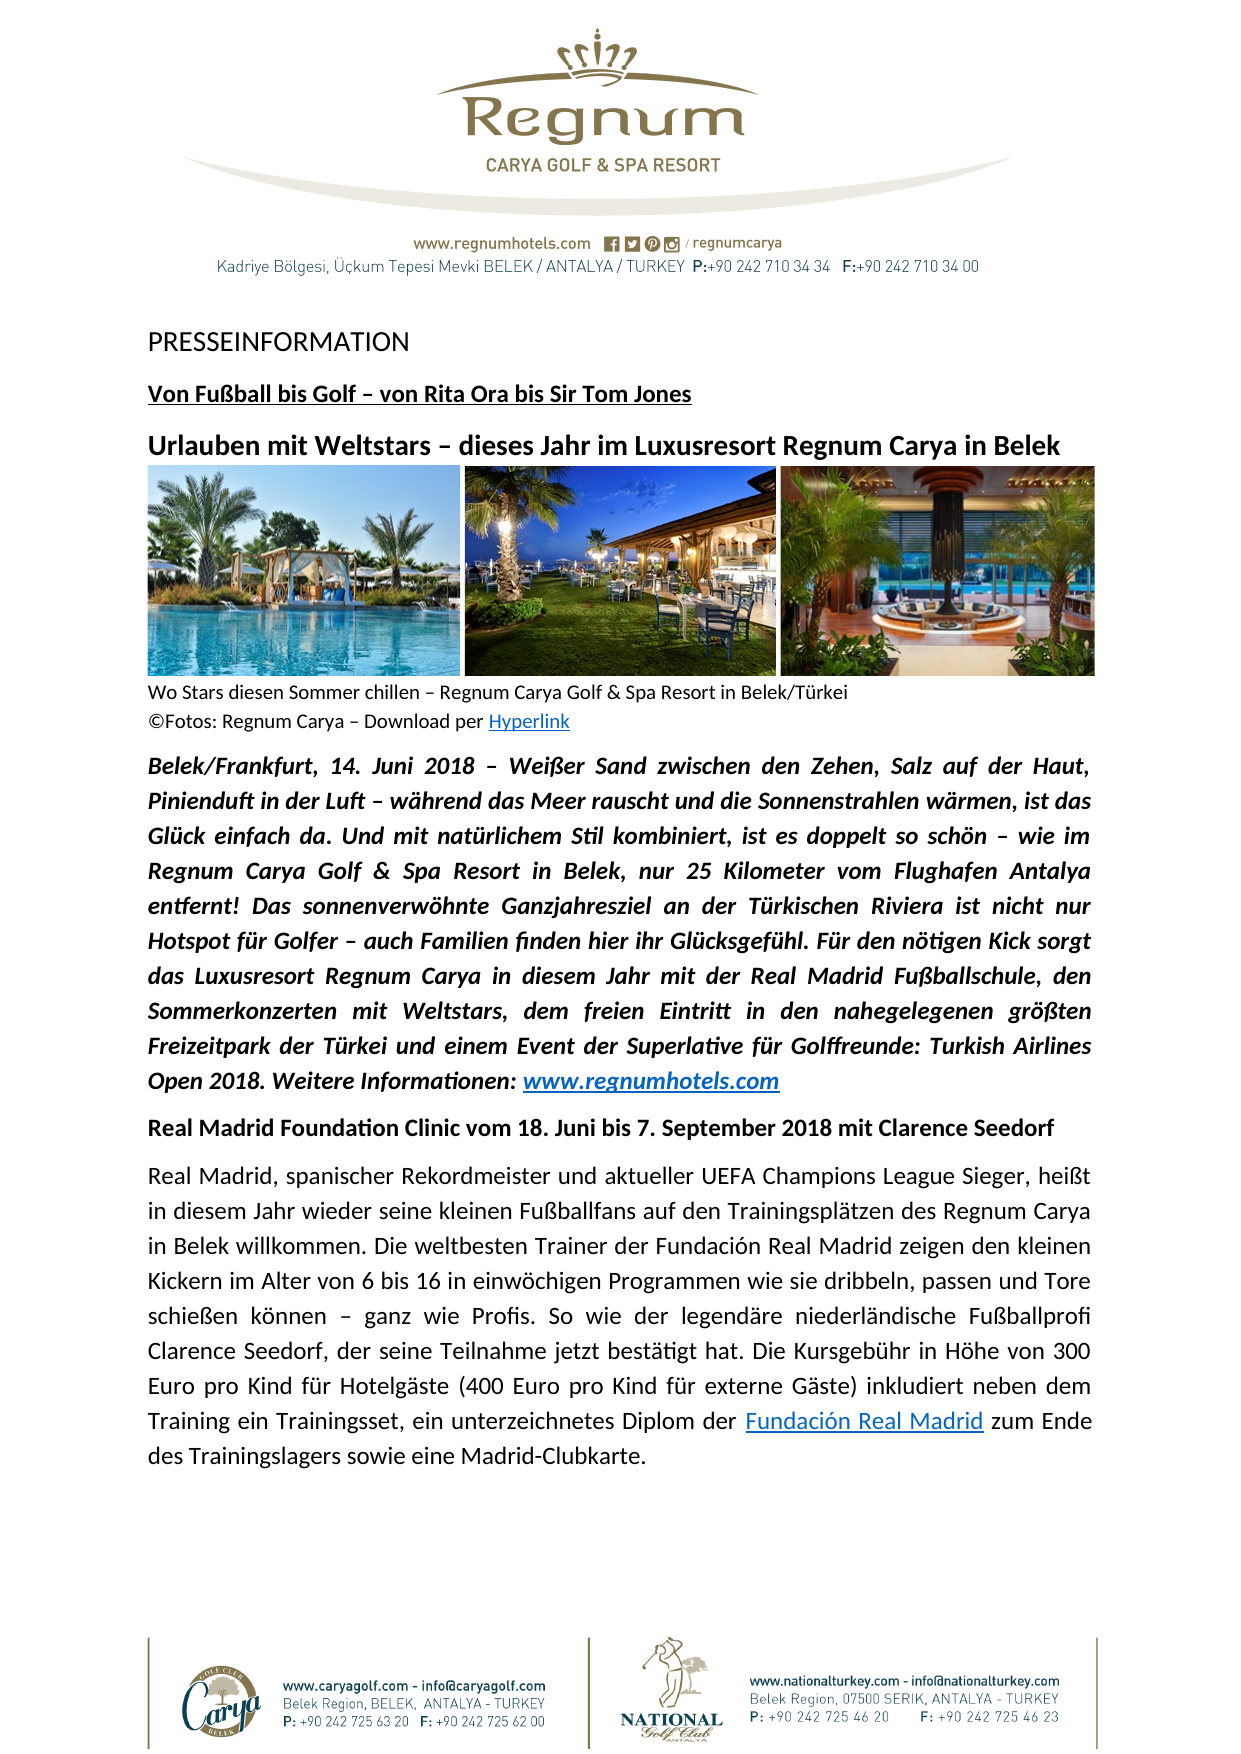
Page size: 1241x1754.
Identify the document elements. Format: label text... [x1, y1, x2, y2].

picture [464, 466, 776, 676]
text Wo Stars diesen Sommer chillen – Regnum Carya Golf & Spa Resort in Belek/Türkei [148, 679, 1152, 704]
picture [183, 28, 1012, 276]
text PRESSEINFORMATION [148, 323, 1092, 358]
text Real Madrid Foundation Clinic vom 18. Juni bis 7. September 2018 mit Clarence Seedorf [148, 1112, 1092, 1143]
picture [147, 1637, 1098, 1749]
text Belek/Frankfurt, 14. Juni 2018 – Weißer Sand zwischen den Zehen, Salz auf der Haut, Pinienduft in der Luft – während das Meer rauscht und die Sonnenstrahlen wärmen, ist das Glück einfach da. Und mit natürlichem Stil kombiniert, ist es doppelt so schön – wie im Regnum Carya Golf & Spa Resort in Belek, nur 25 Kilometer vom Flughafen Antalya entfernt! Das sonnenverwöhnte Ganzjahresziel an der Türkischen Riviera ist nicht nur Hotspot für Golfer – auch Familien finden hier ihr Glücksgefühl. Für den nötigen Kick sorgt das Luxusresort Regnum Carya in diesem Jahr mit der Real Madrid Fußballschule, den Sommerkonzerten mit Weltstars, dem freien Eintritt in den nahegelegenen größten Freizeitpark der Türkei und einem Event der Superlative für Golffreunde: Turkish Airlines Open 2018. Weitere Informationen: www.regnumhotels.com [148, 750, 1092, 1095]
picture [780, 466, 1095, 676]
text ©Fotos: Regnum Carya – Download per Hyperlink [148, 708, 1240, 733]
text Von Fußball bis Golf – von Rita Ora bis Sir Tom Jones [148, 378, 1092, 408]
text Real Madrid, spanischer Rekordmeister und aktueller UEFA Champions League Sieger, heißt in diesem Jahr wieder seine kleinen Fußballfans auf den Trainingsplätzen des Regnum Carya in Belek willkommen. Die weltbesten Trainer der Fundación Real Madrid zeigen den kleinen Kickern im Alter von 6 bis 16 in einwöchigen Programmen wie sie dribbeln, passen und Tore schießen können – ganz wie Profis. So wie der legendäre niederländische Fußballprofi Clarence Seedorf, der seine Teilnahme jetzt bestätigt hat. Die Kursgebühr in Höhe von 300 Euro pro Kind für Hotelgäste (400 Euro pro Kind für externe Gäste) inkludiert neben dem Training ein Trainingsset, ein unterzeichnetes Diplom der Fundación Real Madrid zum Ende des Trainingslagers sowie eine Madrid-Clubkarte. [148, 1160, 1092, 1470]
picture [147, 661, 157, 676]
text Urlauben mit Weltstars – dieses Jahr im Luxusresort Regnum Carya in Belek [148, 427, 1092, 463]
picture [147, 465, 461, 676]
